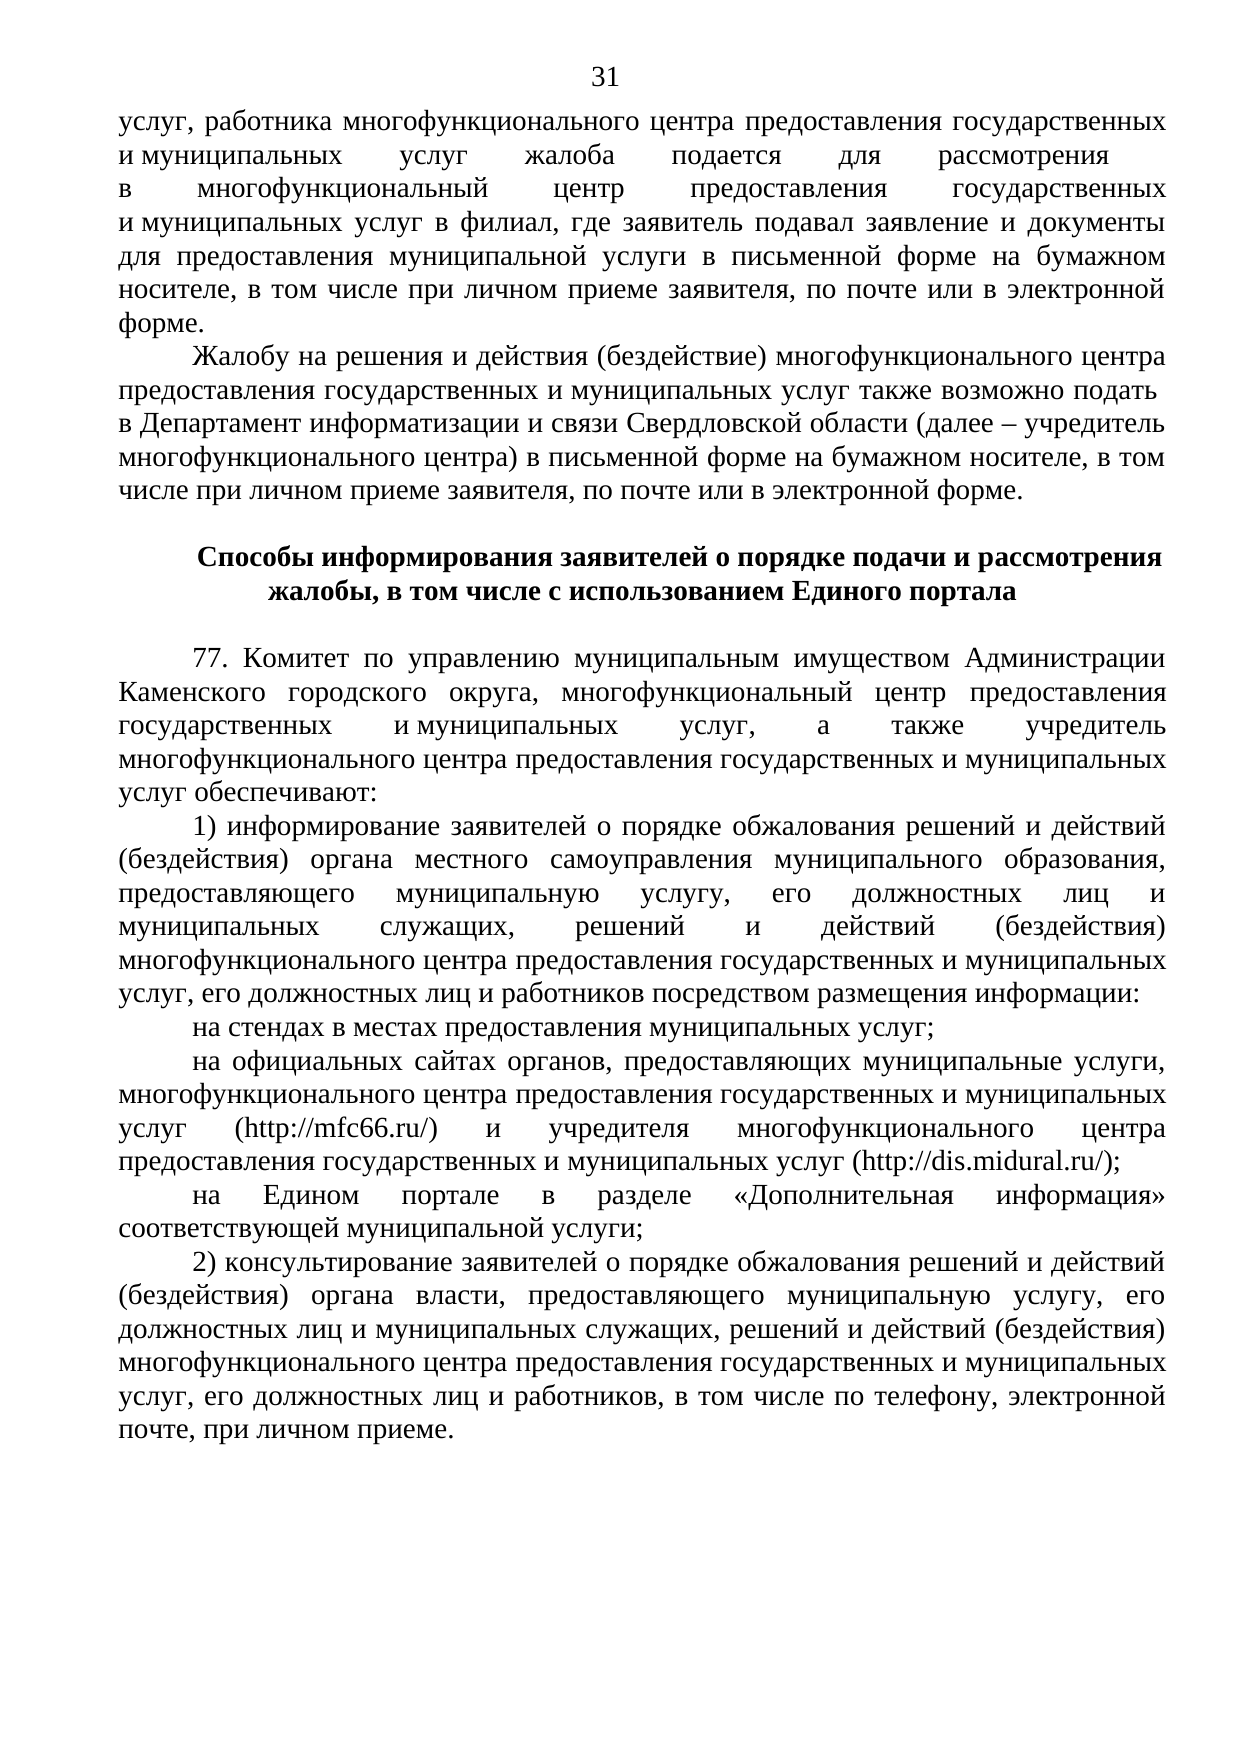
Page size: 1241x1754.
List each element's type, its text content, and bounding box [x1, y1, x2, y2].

text на стендах в местах предоставления муниципальных услуг; [118, 1009, 1167, 1043]
text на официальных сайтах органов, предоставляющих муниципальные услуги, многофункционального центра предоставления государственных и муниципальных услуг (http://mfc66.ru/) и учредителя многофункционального центра предоставления государственных и муниципальных услуг (http://dis.midural.ru/); [118, 1043, 1167, 1177]
text на Едином портале в разделе «Дополнительная информация» соответствующей муниципальной услуги; [118, 1177, 1167, 1244]
text Способы информирования заявителей о порядке подачи и рассмотрения жалобы, в том числе с использованием Единого портала [118, 539, 1167, 607]
text 1) информирование заявителей о порядке обжалования решений и действий (бездействия) органа местного самоуправления муниципального образования, предоставляющего муниципальную услугу, его должностных лиц и муниципальных служащих, решений и действий (бездействия) многофункционального центра предоставления государственных и муниципальных услуг, его должностных лиц и работников посредством размещения информации: [118, 808, 1167, 1009]
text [118, 103, 1167, 338]
text 77. Комитет по управлению муниципальным имуществом Администрации Каменского городского округа, многофункциональный центр предоставления государственных и муниципальных услуг, а также учредитель многофункционального центра предоставления государственных и муниципальных услуг обеспечивают: [118, 640, 1167, 808]
text 2) консультирование заявителей о порядке обжалования решений и действий (бездействия) органа власти, предоставляющего муниципальную услугу, его должностных лиц и муниципальных служащих, решений и действий (бездействия) многофункционального центра предоставления государственных и муниципальных услуг, его должностных лиц и работников, в том числе по телефону, электронной почте, при личном приеме. [118, 1244, 1167, 1445]
text Жалобу на решения и действия (бездействие) многофункционального центра предоставления государственных и муниципальных услуг также возможно подать в Департамент информатизации и связи Свердловской области (далее – учредитель многофункционального центра) в письменной форме на бумажном носителе, в том числе при личном приеме заявителя, по почте или в электронной форме. [118, 338, 1167, 506]
